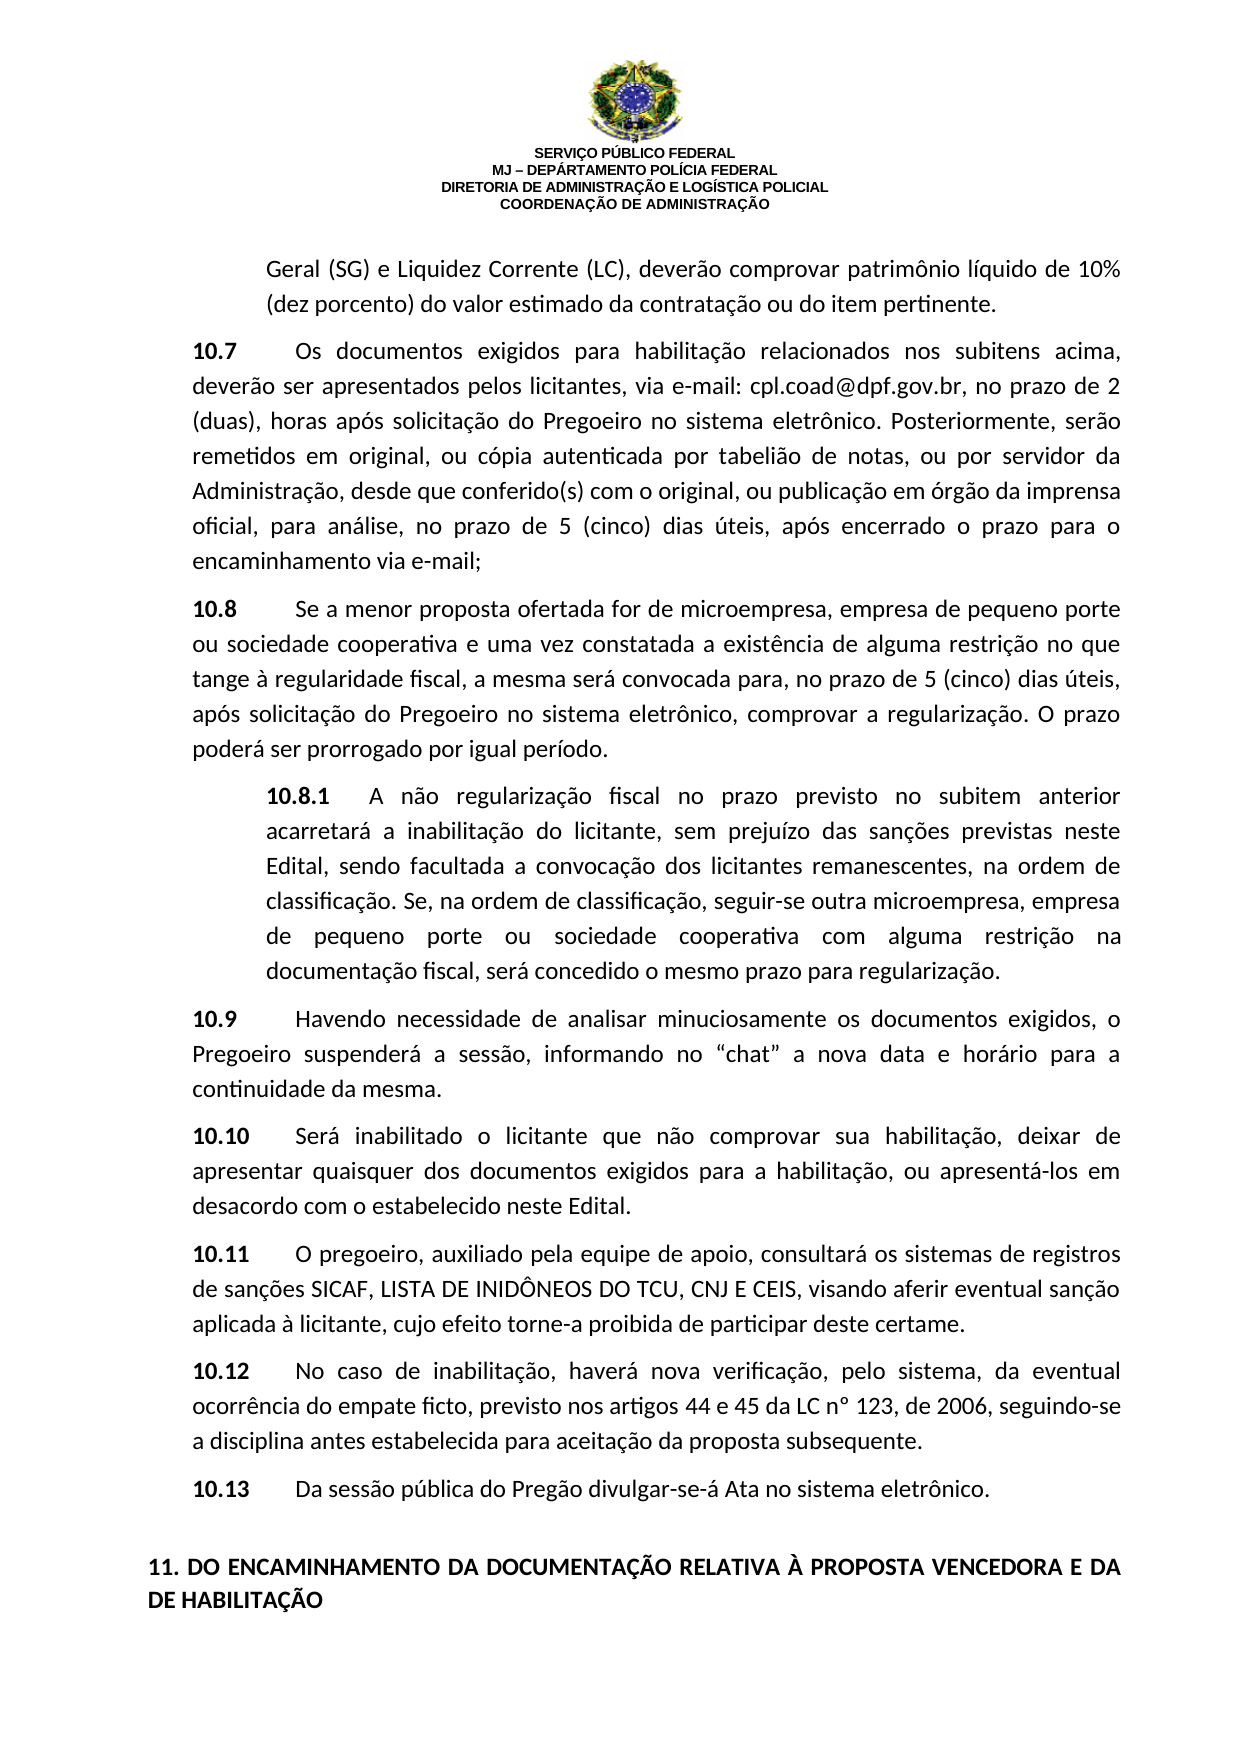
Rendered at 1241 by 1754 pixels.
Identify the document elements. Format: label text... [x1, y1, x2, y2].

list Os documentos exigidos para habilitação relacionados nos subitens acima, deverão ser apresentados pelos licitantes, via e-mail: cpl.coad@dpf.gov.br, no prazo de 2 (duas), horas após solicitação do Pregoeiro no sistema eletrônico. Posteriormente, serão remetidos em original, ou cópia autenticada por tabelião de notas, ou por servidor da Administração, desde que conferido(s) com o original, ou publicação em órgão da imprensa oficial, para análise, no prazo de 5 (cinco) dias úteis, após encerrado o prazo para o encaminhamento via e-mail; [192, 335, 1122, 576]
list Da sessão pública do Pregão divulgar-se-á Ata no sistema eletrônico. [192, 1473, 1122, 1503]
list A não regularização fiscal no prazo previsto no subitem anterior acarretará a inabilitação do licitante, sem prejuízo das sanções previstas neste Edital, sendo facultada a convocação dos licitantes remanescentes, na ordem de classificação. Se, na ordem de classificação, seguir-se outra microempresa, empresa de pequeno porte ou sociedade cooperativa com alguma restrição na documentação fiscal, será concedido o mesmo prazo para regularização. [266, 780, 1122, 986]
list Havendo necessidade de analisar minuciosamente os documentos exigidos, o Pregoeiro suspenderá a sessão, informando no “chat” a nova data e horário para a continuidade da mesma. [192, 1003, 1122, 1103]
text 11. DO ENCAMINHAMENTO DA DOCUMENTAÇÃO RELATIVA À PROPOSTA VENCEDORA E DA DE HABILITAÇÃO [148, 1551, 1122, 1615]
list Se a menor proposta ofertada for de microempresa, empresa de pequeno porte ou sociedade cooperativa e uma vez constatada a existência de alguma restrição no que tange à regularidade fiscal, a mesma será convocada para, no prazo de 5 (cinco) dias úteis, após solicitação do Pregoeiro no sistema eletrônico, comprovar a regularização. O prazo poderá ser prorrogado por igual período. [192, 593, 1122, 763]
list O pregoeiro, auxiliado pela equipe de apoio, consultará os sistemas de registros de sanções SICAF, LISTA DE INIDÔNEOS DO TCU, CNJ E CEIS, visando aferir eventual sanção aplicada à licitante, cujo efeito torne-a proibida de participar deste certame. [192, 1238, 1122, 1338]
list Será inabilitado o licitante que não comprovar sua habilitação, deixar de apresentar quaisquer dos documentos exigidos para a habilitação, ou apresentá-los em desacordo com o estabelecido neste Edital. [192, 1120, 1122, 1221]
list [266, 253, 1122, 318]
list No caso de inabilitação, haverá nova verificação, pelo sistema, da eventual ocorrência do empate ficto, previsto nos artigos 44 e 45 da LC nº 123, de 2006, seguindo-se a disciplina antes estabelecida para aceitação da proposta subsequente. [192, 1355, 1122, 1456]
